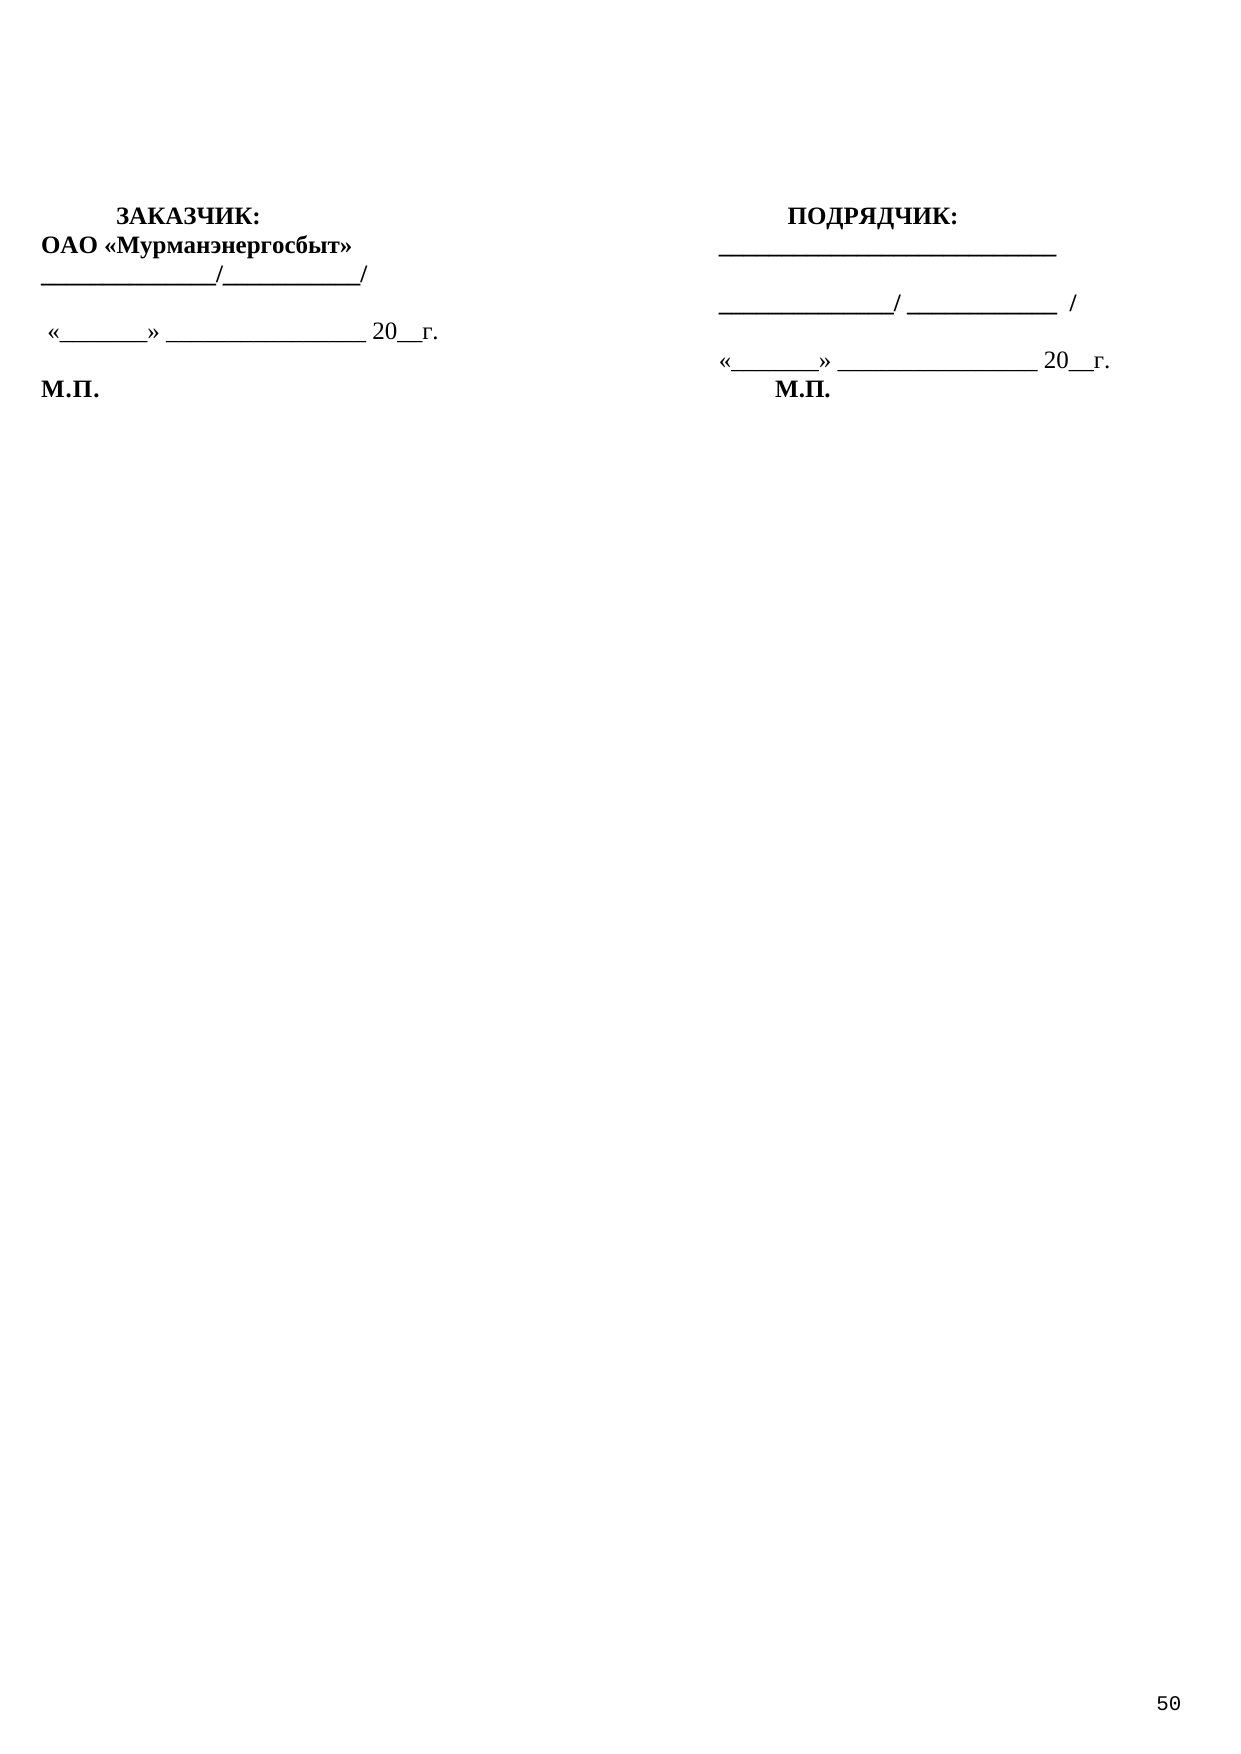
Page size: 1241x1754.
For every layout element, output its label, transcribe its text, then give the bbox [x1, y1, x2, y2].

table_header ПОДРЯДЧИК: ___________________________ ______________/ ____________ / «_______» ________________ 20__г. М.П. [708, 133, 1240, 443]
table_header ЗАКАЗЧИК: ОАО «Мурманэнергосбыт» ______________/___________/ «_______» ________________ 20__г. М.П. [30, 133, 707, 443]
